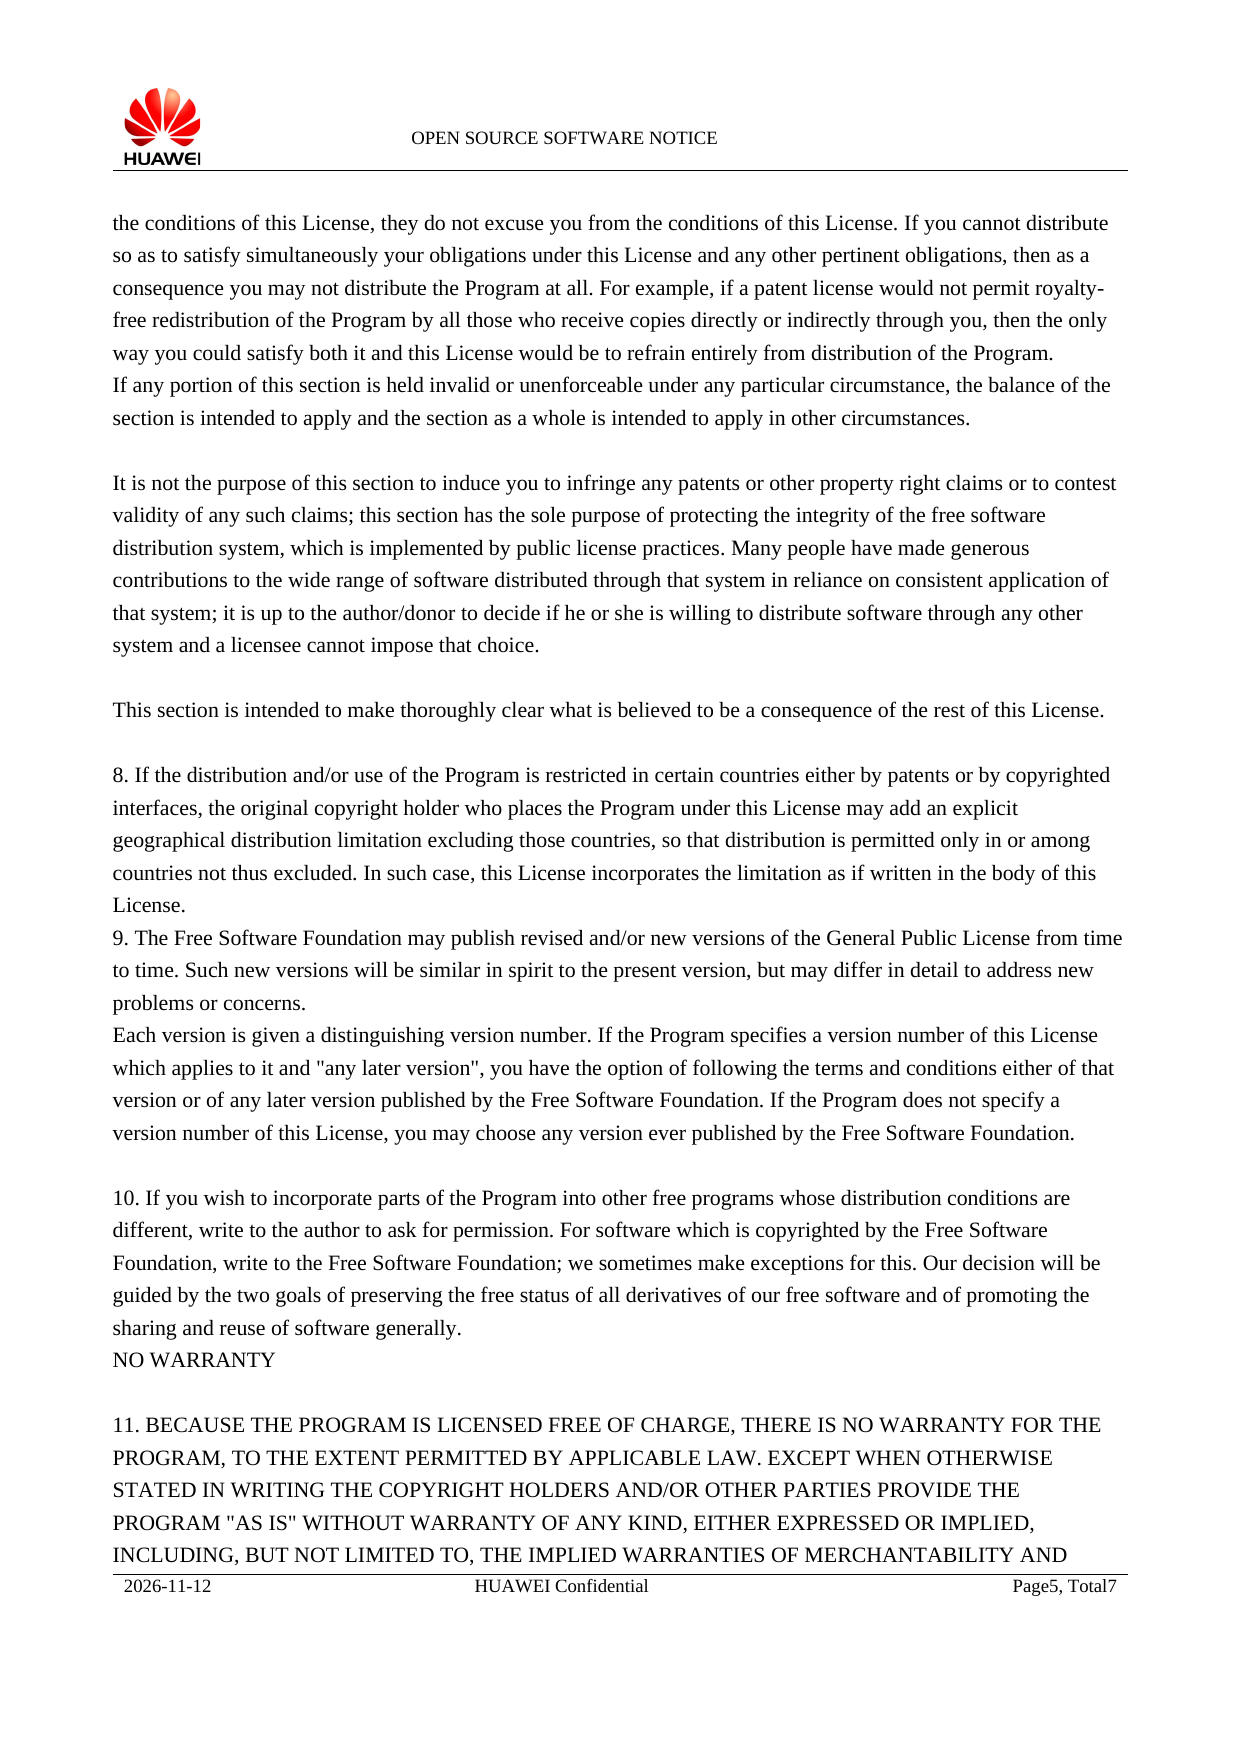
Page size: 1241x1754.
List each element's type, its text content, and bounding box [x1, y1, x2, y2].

picture [124, 88, 201, 165]
